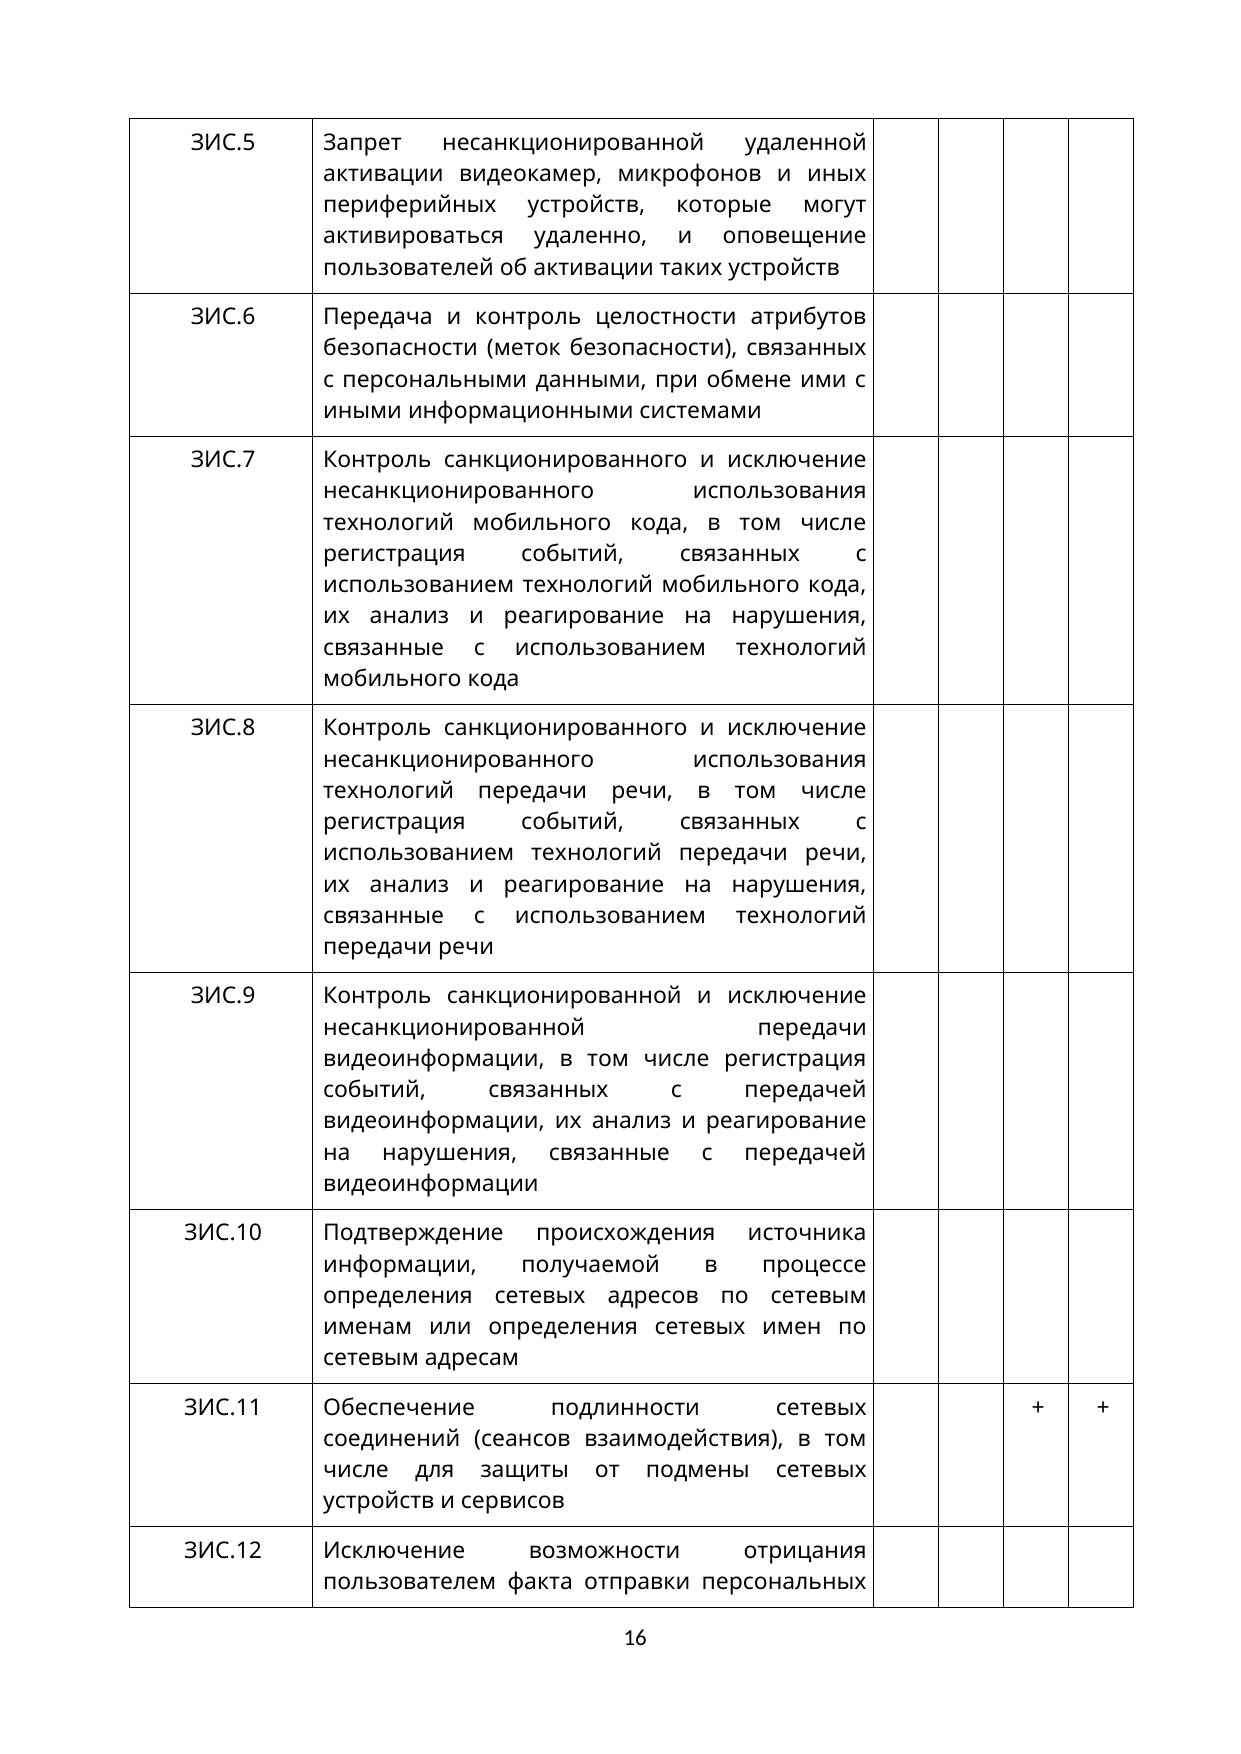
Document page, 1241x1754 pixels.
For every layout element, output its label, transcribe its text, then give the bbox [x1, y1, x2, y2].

table_cell [1069, 1527, 1133, 1607]
table_cell Контроль санкционированной и исключение несанкционированной передачи видеоинформации, в том числе регистрация событий, связанных с передачей видеоинформации, их анализ и реагирование на нарушения, связанные с передачей видеоинформации [313, 973, 873, 1209]
table_cell [1004, 119, 1068, 292]
table_cell [874, 1210, 938, 1383]
table_cell ЗИС.7 [130, 437, 312, 704]
table_cell [874, 119, 938, 292]
table_cell [1004, 437, 1068, 704]
table_cell ЗИС.10 [130, 1210, 312, 1383]
table_cell ЗИС.9 [130, 973, 312, 1209]
table_cell [874, 973, 938, 1209]
table_cell [874, 1527, 938, 1607]
table_cell Подтверждение происхождения источника информации, получаемой в процессе определения сетевых адресов по сетевым именам или определения сетевых имен по сетевым адресам [313, 1210, 873, 1383]
table_cell [874, 437, 938, 704]
table_cell [1004, 294, 1068, 436]
table_cell Контроль санкционированного и исключение несанкционированного использования технологий передачи речи, в том числе регистрация событий, связанных с использованием технологий передачи речи, их анализ и реагирование на нарушения, связанные с использованием технологий передачи речи [313, 705, 873, 972]
table_cell Запрет несанкционированной удаленной активации видеокамер, микрофонов и иных периферийных устройств, которые могут активироваться удаленно, и оповещение пользователей об активации таких устройств [313, 119, 873, 292]
table_cell [939, 119, 1003, 292]
table_cell [1069, 294, 1133, 436]
table_cell [1069, 1210, 1133, 1383]
table_cell [874, 294, 938, 436]
table_cell [874, 1384, 938, 1526]
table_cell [313, 1527, 873, 1607]
table_cell [939, 1210, 1003, 1383]
table_cell ЗИС.8 [130, 705, 312, 972]
table_cell [874, 705, 938, 972]
table_cell ЗИС.6 [130, 294, 312, 436]
table_cell [1004, 1527, 1068, 1607]
table_cell [1004, 705, 1068, 972]
table_cell ЗИС.11 [130, 1384, 312, 1526]
table_cell Передача и контроль целостности атрибутов безопасности (меток безопасности), связанных с персональными данными, при обмене ими с иными информационными системами [313, 294, 873, 436]
table_cell [1069, 119, 1133, 292]
table_cell [939, 437, 1003, 704]
table_cell ЗИС.5 [130, 119, 312, 292]
table_cell + [1004, 1384, 1068, 1526]
table_cell [939, 973, 1003, 1209]
table_cell Контроль санкционированного и исключение несанкционированного использования технологий мобильного кода, в том числе регистрация событий, связанных с использованием технологий мобильного кода, их анализ и реагирование на нарушения, связанные с использованием технологий мобильного кода [313, 437, 873, 704]
table_cell [1004, 973, 1068, 1209]
table_cell [939, 705, 1003, 972]
table_cell [1069, 437, 1133, 704]
table_cell [1069, 705, 1133, 972]
table_cell [1069, 973, 1133, 1209]
table_cell + [1069, 1384, 1133, 1526]
table_cell [939, 294, 1003, 436]
table_cell [1004, 1210, 1068, 1383]
table_cell [939, 1384, 1003, 1526]
table_cell [939, 1527, 1003, 1607]
table_cell Обеспечение подлинности сетевых соединений (сеансов взаимодействия), в том числе для защиты от подмены сетевых устройств и сервисов [313, 1384, 873, 1526]
table_cell ЗИС.12 [130, 1527, 312, 1607]
